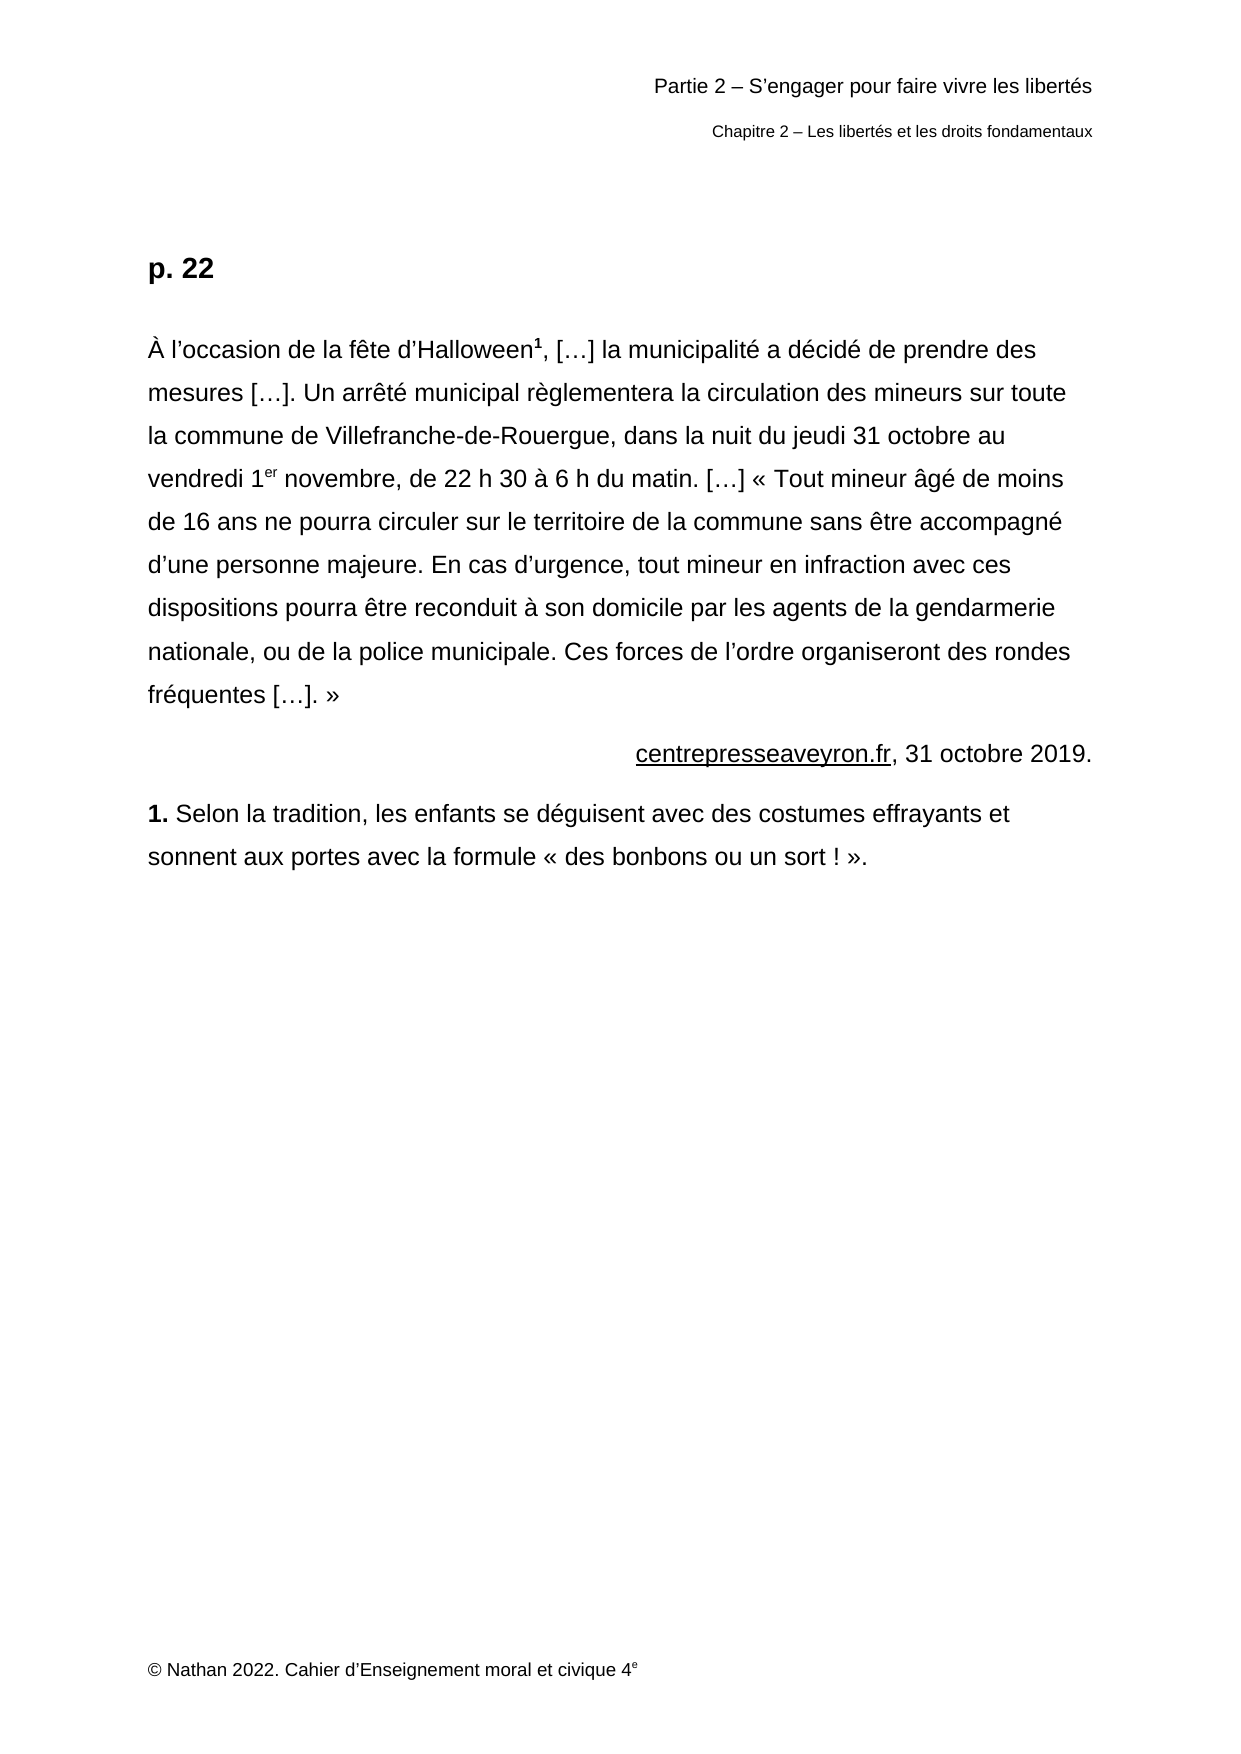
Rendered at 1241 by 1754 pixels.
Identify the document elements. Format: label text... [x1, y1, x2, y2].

text 1. Selon la tradition, les enfants se déguisent avec des costumes effrayants et sonnent aux portes avec la formule « des bonbons ou un sort ! ». [148, 799, 1093, 871]
text À l’occasion de la fête d’Halloween1, […] la municipalité a décidé de prendre des mesures […]. Un arrêté municipal règlementera la circulation des mineurs sur toute la commune de Villefranche-de-Rouergue, dans la nuit du jeudi 31 octobre au vendredi 1er novembre, de 22 h 30 à 6 h du matin. […] « Tout mineur âgé de moins de 16 ans ne pourra circuler sur le territoire de la commune sans être accompagné d’une personne majeure. En cas d’urgence, tout mineur en infraction avec ces dispositions pourra être reconduit à son domicile par les agents de la gendarmerie nationale, ou de la police municipale. Ces forces de l’ordre organiseront des rondes fréquentes […]. » [148, 334, 1093, 708]
text centrepresseaveyron.fr, 31 octobre 2019. [148, 739, 1093, 768]
text p. 22 [148, 251, 1093, 284]
